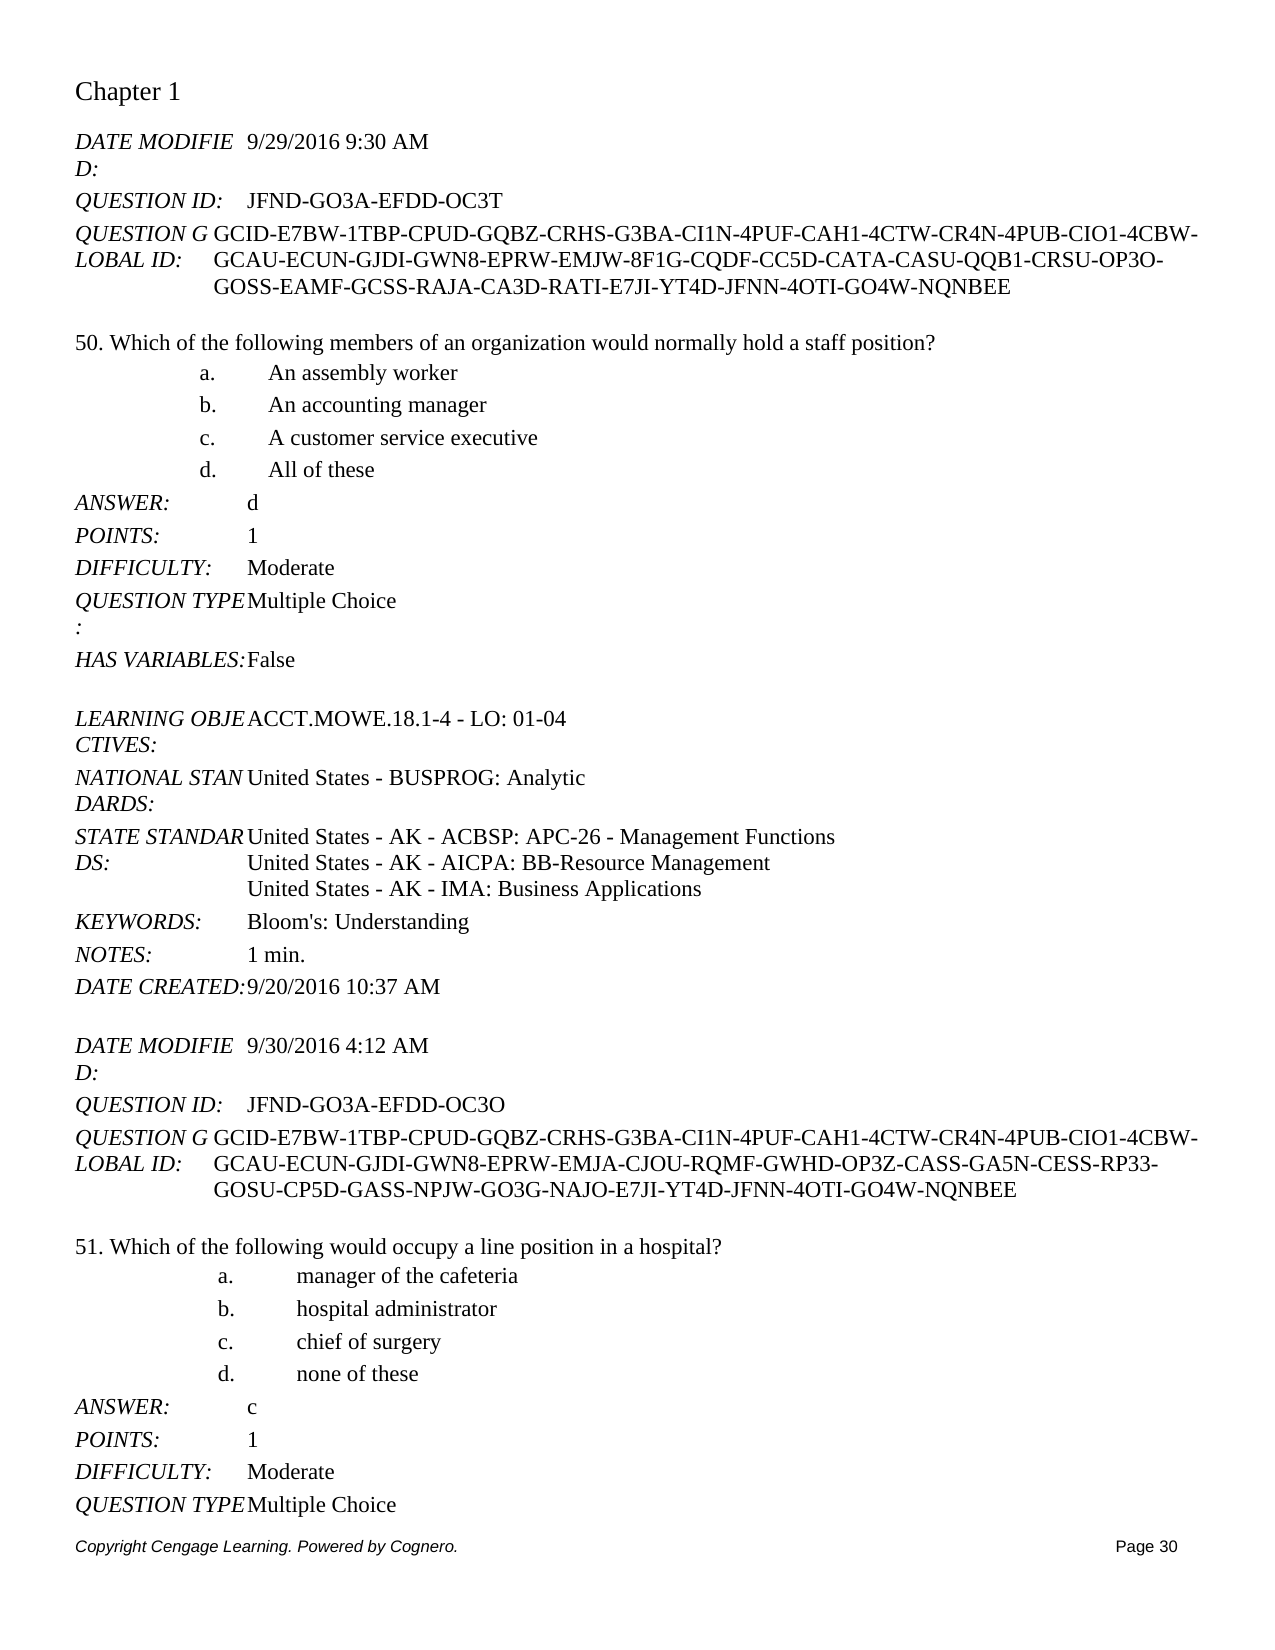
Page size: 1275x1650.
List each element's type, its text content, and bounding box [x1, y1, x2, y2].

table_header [75, 1233, 1200, 1520]
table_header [75, 125, 1200, 302]
table_header 50. Which of the following members of an organization would normally hold a staff position? [75, 329, 1200, 1206]
